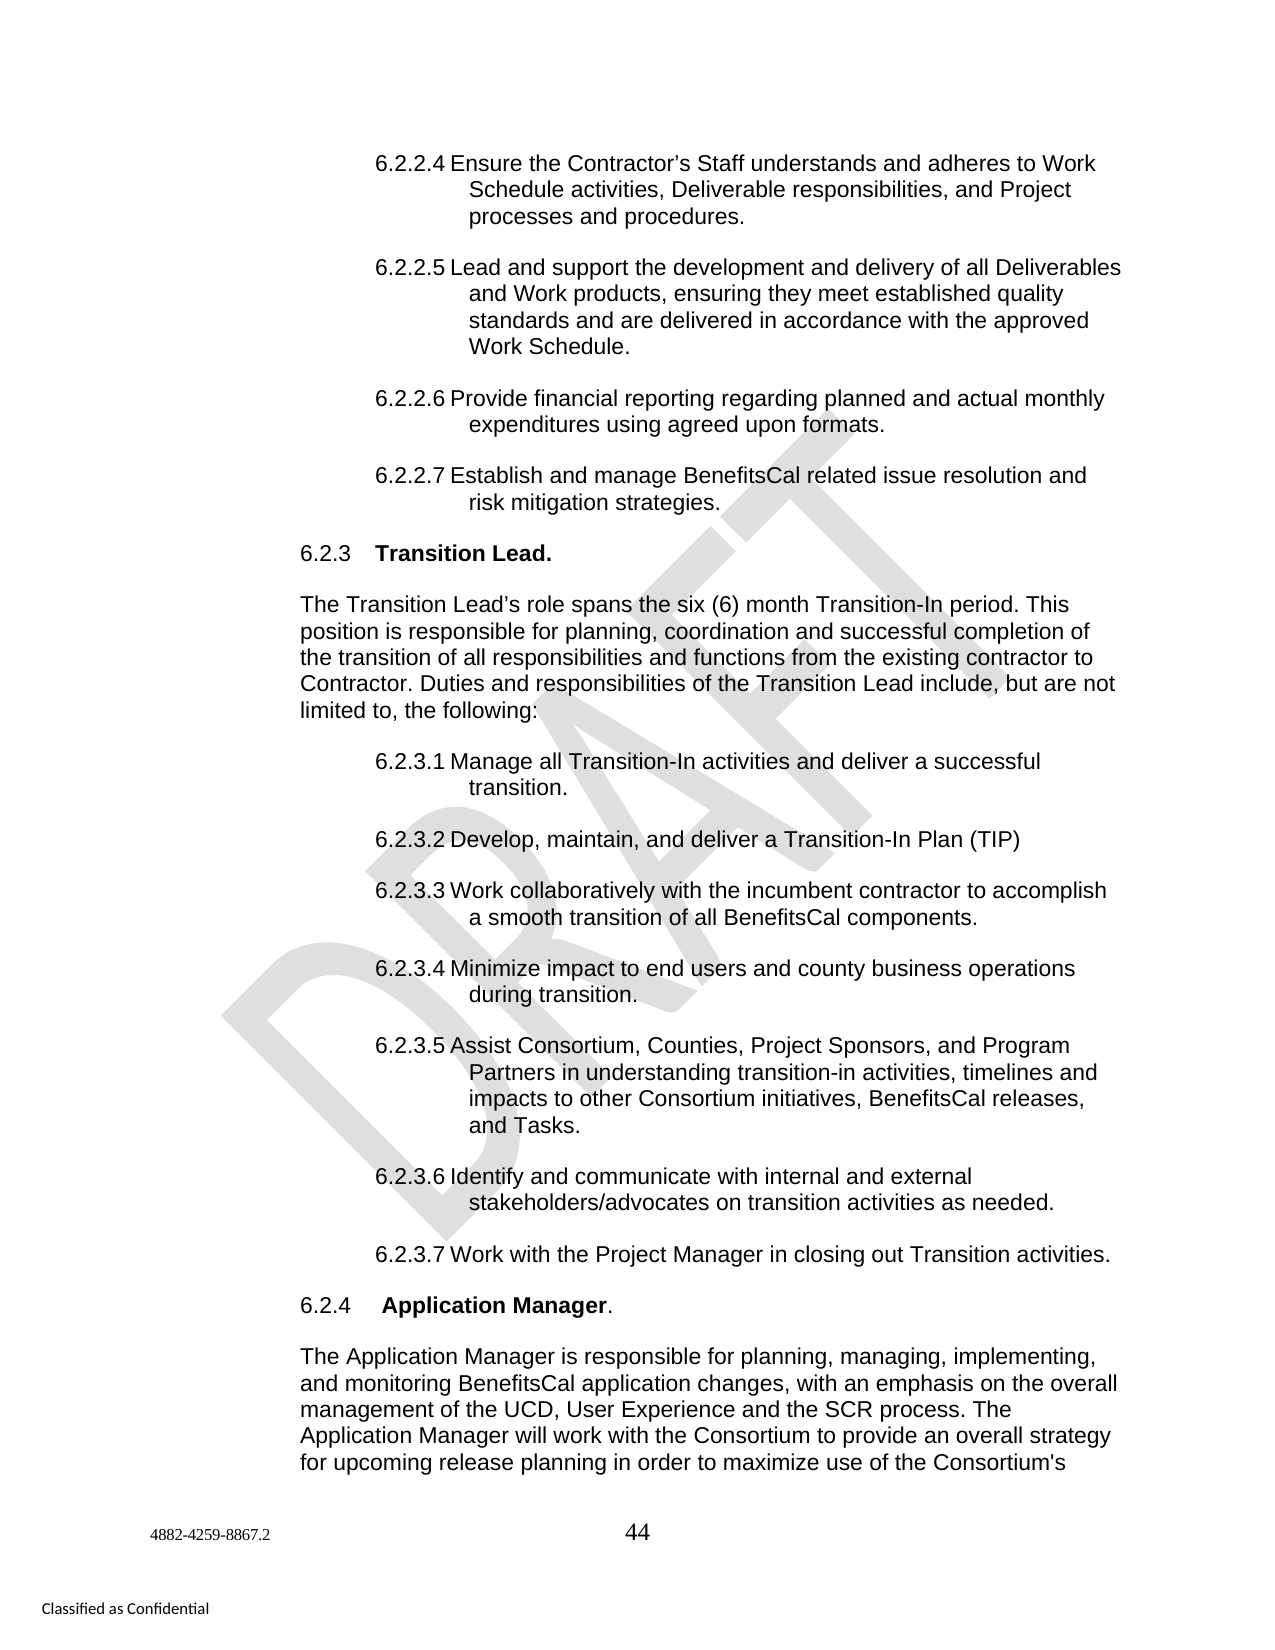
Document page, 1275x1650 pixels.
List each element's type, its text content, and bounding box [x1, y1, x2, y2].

text Work collaboratively with the incumbent contractor to accomplish a smooth transition of all BenefitsCal components. [375, 877, 1125, 930]
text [300, 1343, 1125, 1475]
text Application Manager. [300, 1292, 1125, 1318]
text Ensure the Contractor’s Staff understands and adheres to Work Schedule activities, Deliverable responsibilities, and Project processes and procedures. [375, 150, 1125, 229]
text Provide financial reporting regarding planned and actual monthly expenditures using agreed upon formats. [375, 384, 1125, 437]
text Manage all Transition-In activities and deliver a successful transition. [375, 748, 1125, 801]
text Lead and support the development and delivery of all Deliverables and Work products, ensuring they meet established quality standards and are delivered in accordance with the approved Work Schedule. [375, 254, 1125, 359]
text Establish and manage BenefitsCal related issue resolution and risk mitigation strategies. [375, 462, 1125, 515]
text Assist Consortium, Counties, Project Sponsors, and Program Partners in understanding transition-in activities, timelines and impacts to other Consortium initiatives, BenefitsCal releases, and Tasks. [375, 1032, 1125, 1138]
text The Transition Lead’s role spans the six (6) month Transition-In period. This position is responsible for planning, coordination and successful completion of the transition of all responsibilities and functions from the existing contractor to Contractor. Duties and responsibilities of the Transition Lead include, but are not limited to, the following: [300, 591, 1125, 723]
text Identify and communicate with internal and external stakeholders/advocates on transition activities as needed. [375, 1163, 1125, 1216]
text Minimize impact to end users and county business operations during transition. [375, 955, 1125, 1007]
text Develop, maintain, and deliver a Transition-In Plan (TIP) [375, 826, 1125, 852]
text Transition Lead. [300, 540, 1125, 566]
text Work with the Project Manager in closing out Transition activities. [375, 1241, 1125, 1267]
